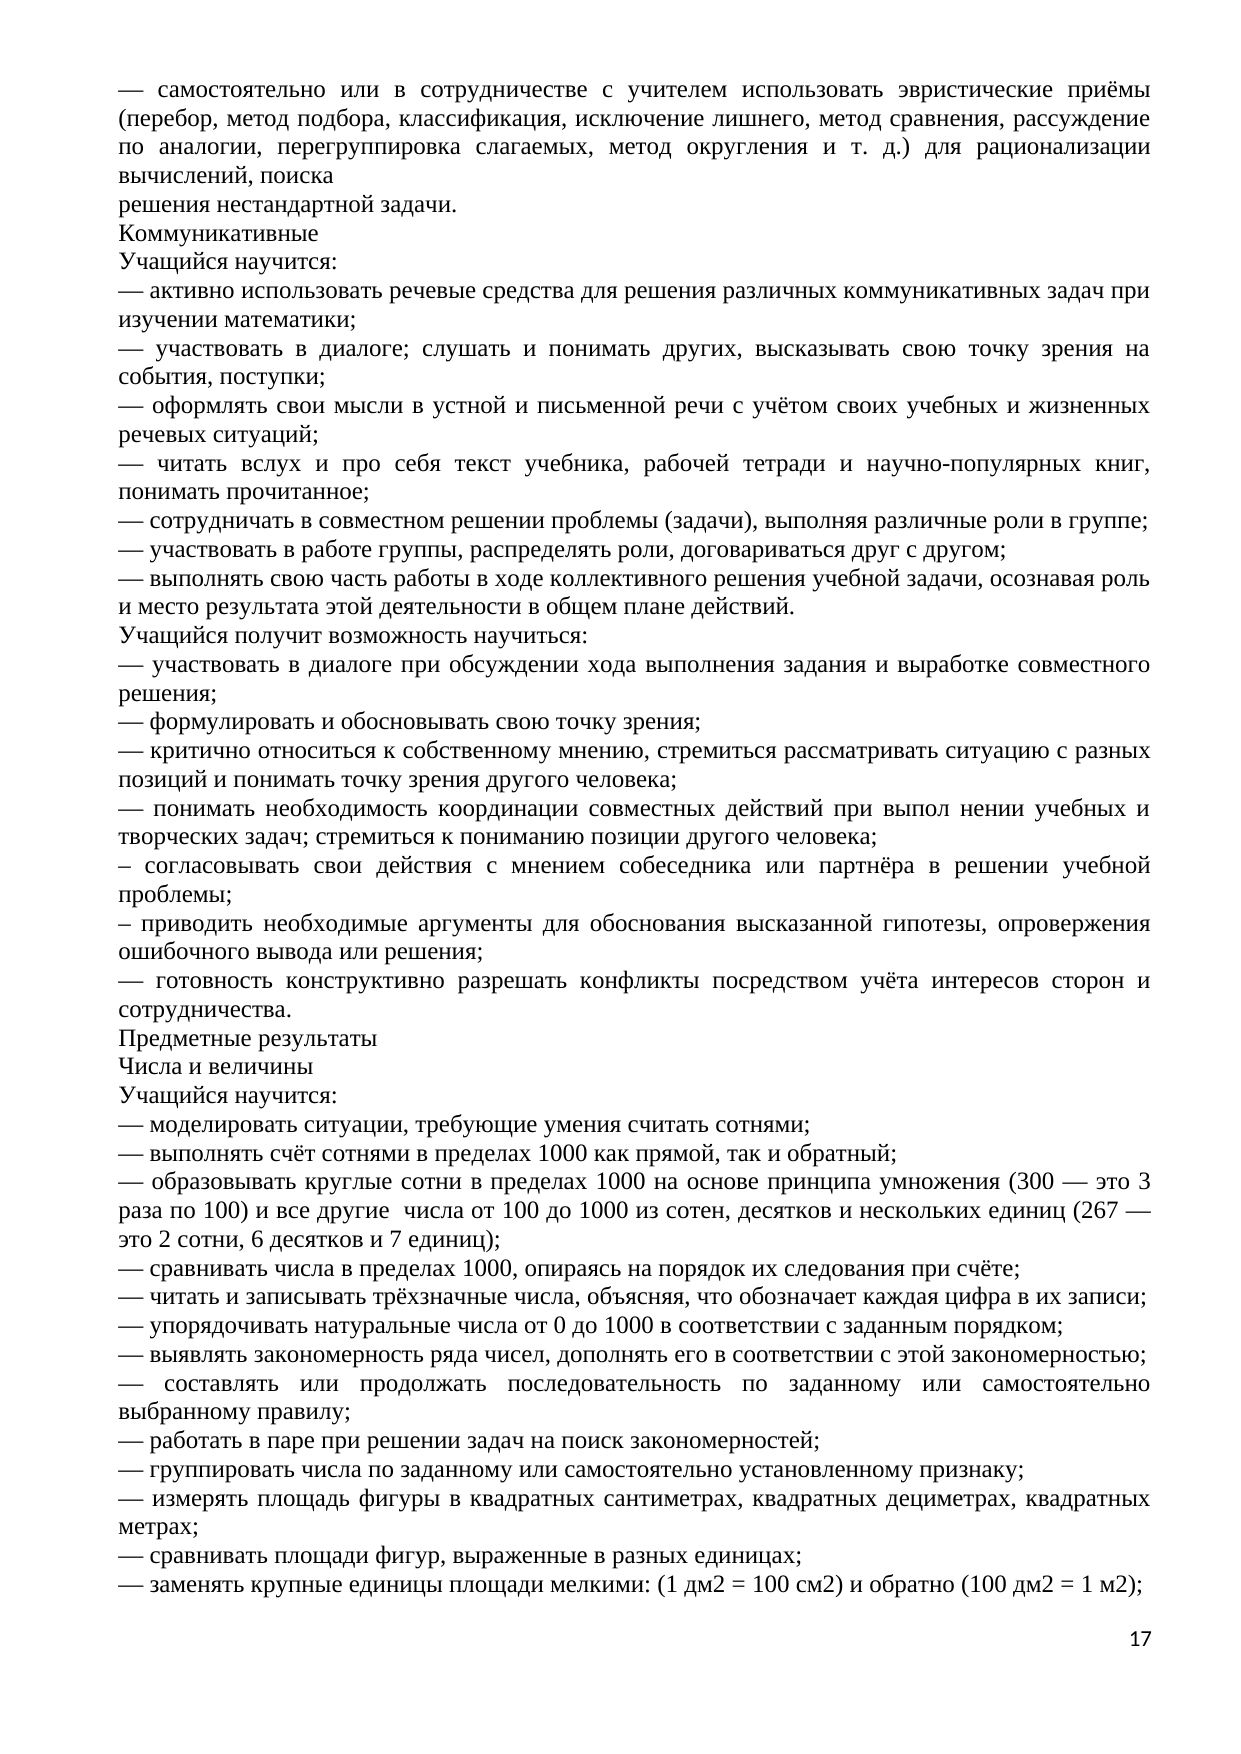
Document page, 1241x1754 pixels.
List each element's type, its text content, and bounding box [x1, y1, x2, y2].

text — читать вслух и про себя текст учебника, рабочей тетради и научно-популярных книг, понимать прочитанное; [118, 448, 1152, 505]
text — измерять площадь фигуры в квадратных сантиметрах, квадратных дециметрах, квадратных метрах; [118, 1483, 1152, 1540]
text — сравнивать числа в пределах 1000, опираясь на порядок их следования при счёте; [118, 1253, 1152, 1281]
text — сотрудничать в совместном решении проблемы (задачи), выполняя различные роли в группе; [118, 505, 1152, 534]
text Предметные результаты [118, 1023, 1152, 1051]
text Числа и величины [118, 1051, 1152, 1080]
text – согласовывать свои действия с мнением собеседника или партнёра в решении учебной проблемы; [118, 850, 1152, 908]
text Учащийся научится: [118, 1080, 1152, 1109]
text — понимать необходимость координации совместных действий при выпол нении учебных и творческих задач; стремиться к пониманию позиции другого человека; [118, 793, 1152, 850]
text — готовность конструктивно разрешать конфликты посредством учёта интересов сторон и сотрудничества. [118, 965, 1152, 1023]
text Учащийся научится: [118, 246, 1152, 275]
text — участвовать в диалоге при обсуждении хода выполнения задания и выработке совместного решения; [118, 649, 1152, 706]
text — формулировать и обосновывать свою точку зрения; [118, 706, 1152, 735]
text — участвовать в работе группы, распределять роли, договариваться друг с другом; [118, 534, 1152, 563]
text — группировать числа по заданному или самостоятельно установленному признаку; [118, 1454, 1152, 1483]
text — оформлять свои мысли в устной и письменной речи с учётом своих учебных и жизненных речевых ситуаций; [118, 390, 1152, 448]
text — активно использовать речевые средства для решения различных коммуникативных задач при изучении математики; [118, 275, 1152, 333]
text Коммуникативные [118, 218, 1152, 246]
text решения нестандартной задачи. [118, 189, 1152, 218]
text — выполнять свою часть работы в ходе коллективного решения учебной задачи, осознавая роль и место результата этой деятельности в общем плане действий. [118, 563, 1152, 620]
text — выявлять закономерность ряда чисел, дополнять его в соответствии с этой закономерностью; [118, 1339, 1152, 1368]
text – приводить необходимые аргументы для обоснования высказанной гипотезы, опровержения ошибочного вывода или решения; [118, 908, 1152, 965]
text — заменять крупные единицы площади мелкими: (1 дм2 = 100 см2) и обратно (100 дм2 = 1 м2); [118, 1569, 1152, 1598]
text — моделировать ситуации, требующие умения считать сотнями; [118, 1109, 1152, 1138]
text — участвовать в диалоге; слушать и понимать других, высказывать свою точку зрения на события, поступки; [118, 333, 1152, 390]
text — критично относиться к собственному мнению, стремиться рассматривать ситуацию с разных позиций и понимать точку зрения другого человека; [118, 735, 1152, 793]
text — читать и записывать трёхзначные числа, объясняя, что обозначает каждая цифра в их записи; [118, 1281, 1152, 1310]
text — сравнивать площади фигур, выраженные в разных единицах; [118, 1540, 1152, 1569]
text Учащийся получит возможность научиться: [118, 620, 1152, 649]
text — образовывать круглые сотни в пределах 1000 на основе принципа умножения (300 — это 3 раза по 100) и все другие числа от 100 до 1000 из сотен, десятков и нескольких единиц (267 — это 2 сотни, 6 десятков и 7 единиц); [118, 1166, 1152, 1253]
text — самостоятельно или в сотрудничестве с учителем использовать эвристические приёмы (перебор, метод подбора, классификация, исключение лишнего, метод сравнения, рассуждение по аналогии, перегруппировка слагаемых, метод округления и т. д.) для рационализации вычислений, поиска [118, 74, 1152, 189]
text — работать в паре при решении задач на поиск закономерностей; [118, 1425, 1152, 1454]
text — выполнять счёт сотнями в пределах 1000 как прямой, так и обратный; [118, 1138, 1152, 1166]
text — упорядочивать натуральные числа от 0 до 1000 в соответствии с заданным порядком; [118, 1310, 1152, 1339]
text — составлять или продолжать последовательность по заданному или самостоятельно выбранному правилу; [118, 1368, 1152, 1425]
